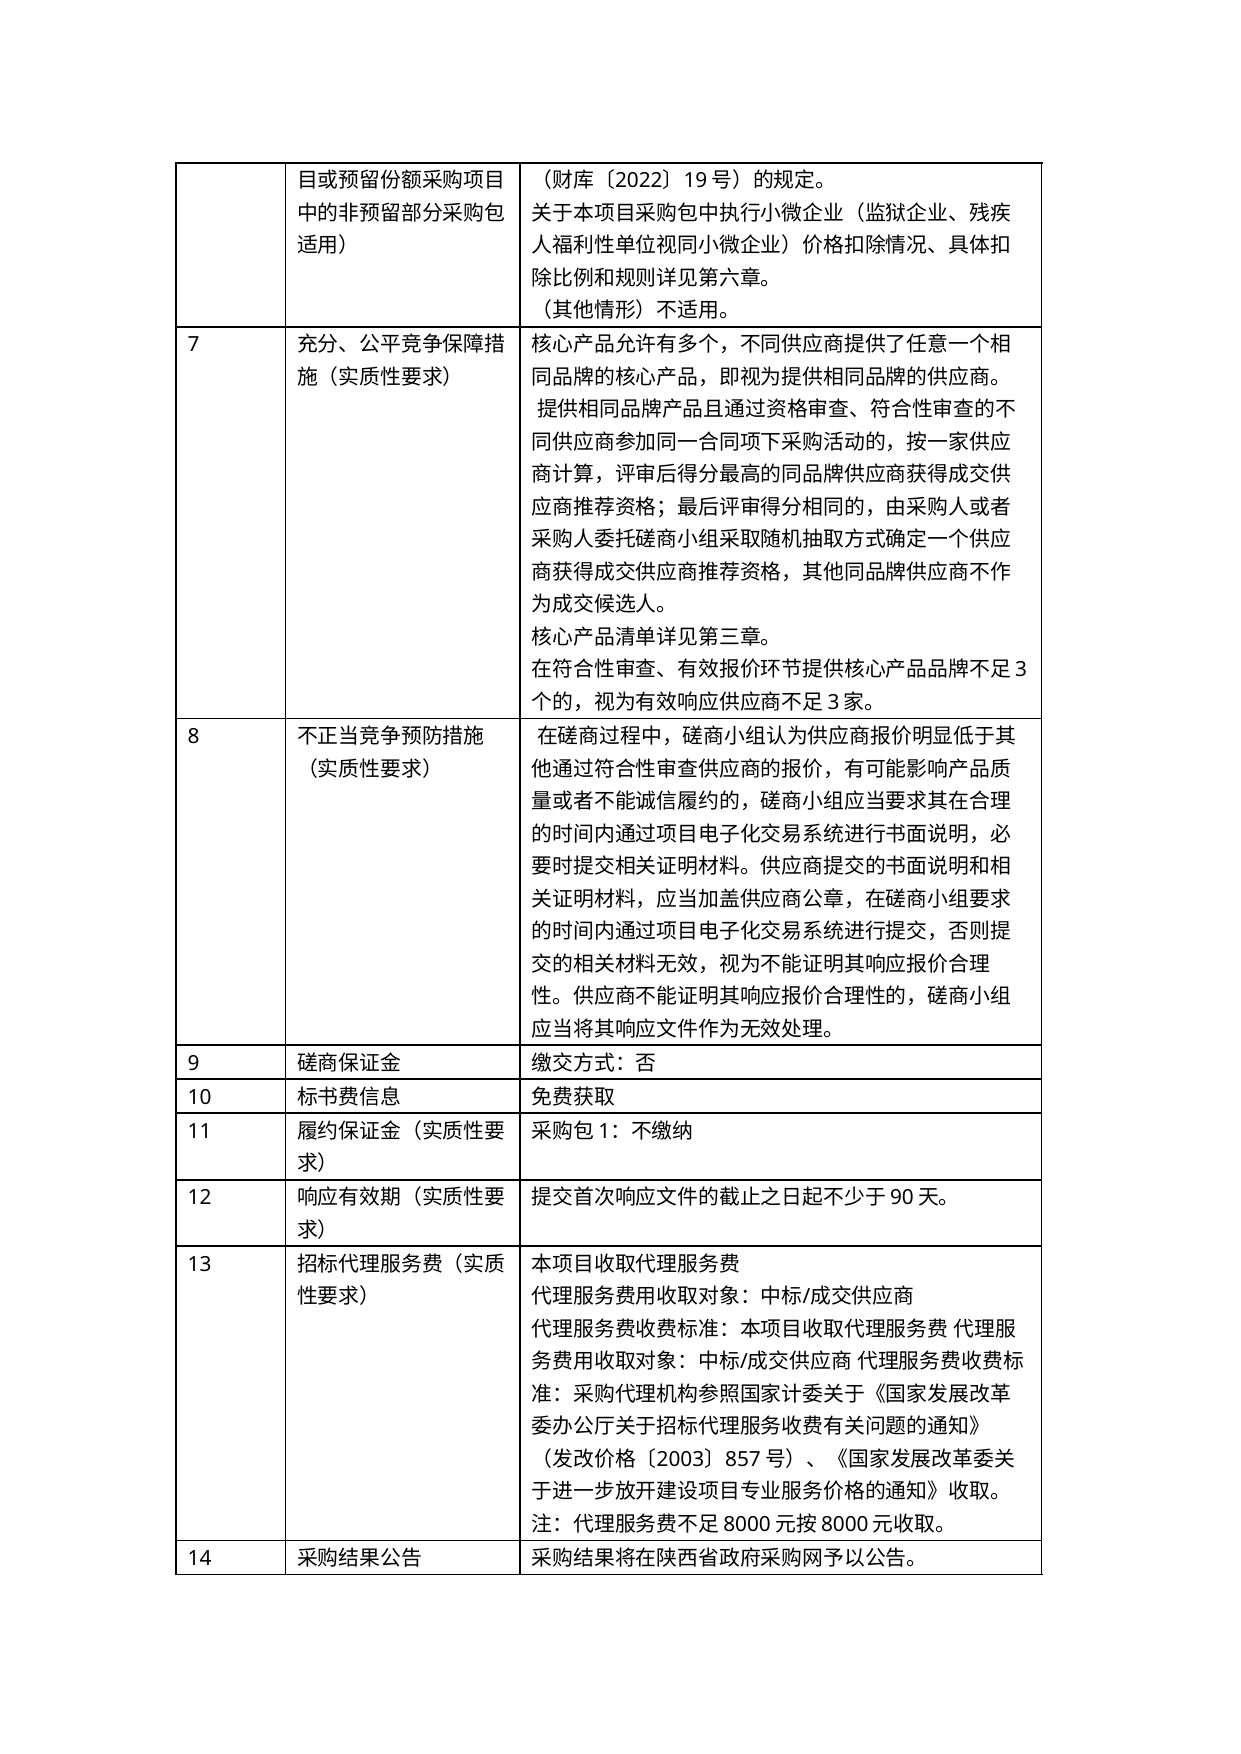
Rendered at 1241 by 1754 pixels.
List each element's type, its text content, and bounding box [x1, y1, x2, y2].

table_cell 缴交方式：否 [521, 1046, 1041, 1078]
table_cell 履约保证金（实质性要求） [286, 1114, 519, 1179]
table_cell 12 [177, 1181, 285, 1245]
table_cell 10 [177, 1080, 285, 1112]
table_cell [286, 164, 519, 326]
table_cell 7 [177, 328, 285, 718]
table_cell 11 [177, 1114, 285, 1179]
table_cell 招标代理服务费（实质性要求） [286, 1247, 519, 1539]
table_cell 标书费信息 [286, 1080, 519, 1112]
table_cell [521, 164, 1041, 326]
table_cell 响应有效期（实质性要求） [286, 1181, 519, 1245]
table_cell 13 [177, 1247, 285, 1539]
table_cell 充分、公平竞争保障措施（实质性要求） [286, 328, 519, 718]
table_cell 采购结果公告 [286, 1541, 519, 1573]
table_cell 8 [177, 719, 285, 1044]
table_cell 本项目收取代理服务费 代理服务费用收取对象：中标/成交供应商 代理服务费收费标准：本项目收取代理服务费 代理服务费用收取对象：中标/成交供应商 代理服务费收费标准：采购代理机构参照国家计委关于《国家发展改革委办公厅关于招标代理服务收费有关问题的通知》（发改价格〔2003〕857号）、《国家发展改革委关于进一步放开建设项目专业服务价格的通知》收取。 注：代理服务费不足8000元按8000元收取。 [521, 1247, 1041, 1539]
table_cell 磋商保证金 [286, 1046, 519, 1078]
table_cell 9 [177, 1046, 285, 1078]
table_cell 14 [177, 1541, 285, 1573]
table_cell 核心产品允许有多个，不同供应商提供了任意一个相同品牌的核心产品，即视为提供相同品牌的供应商。 提供相同品牌产品且通过资格审查、符合性审查的不同供应商参加同一合同项下采购活动的，按一家供应商计算，评审后得分最高的同品牌供应商获得成交供应商推荐资格；最后评审得分相同的，由采购人或者采购人委托磋商小组采取随机抽取方式确定一个供应商获得成交供应商推荐资格，其他同品牌供应商不作为成交候选人。 核心产品清单详见第三章。 在符合性审查、有效报价环节提供核心产品品牌不足3个的，视为有效响应供应商不足3家。 [521, 328, 1041, 718]
table_cell 在磋商过程中，磋商小组认为供应商报价明显低于其他通过符合性审查供应商的报价，有可能影响产品质量或者不能诚信履约的，磋商小组应当要求其在合理的时间内通过项目电子化交易系统进行书面说明，必要时提交相关证明材料。供应商提交的书面说明和相关证明材料，应当加盖供应商公章，在磋商小组要求的时间内通过项目电子化交易系统进行提交，否则提交的相关材料无效，视为不能证明其响应报价合理性。供应商不能证明其响应报价合理性的，磋商小组应当将其响应文件作为无效处理。 [521, 719, 1041, 1044]
table_cell 6 [177, 164, 285, 326]
table_cell 不正当竞争预防措施（实质性要求） [286, 719, 519, 1044]
table_cell 免费获取 [521, 1080, 1041, 1112]
table_cell 采购包1：不缴纳 [521, 1114, 1041, 1179]
table_cell 采购结果将在陕西省政府采购网予以公告。 [521, 1541, 1041, 1573]
table_cell 提交首次响应文件的截止之日起不少于90天。 [521, 1181, 1041, 1245]
